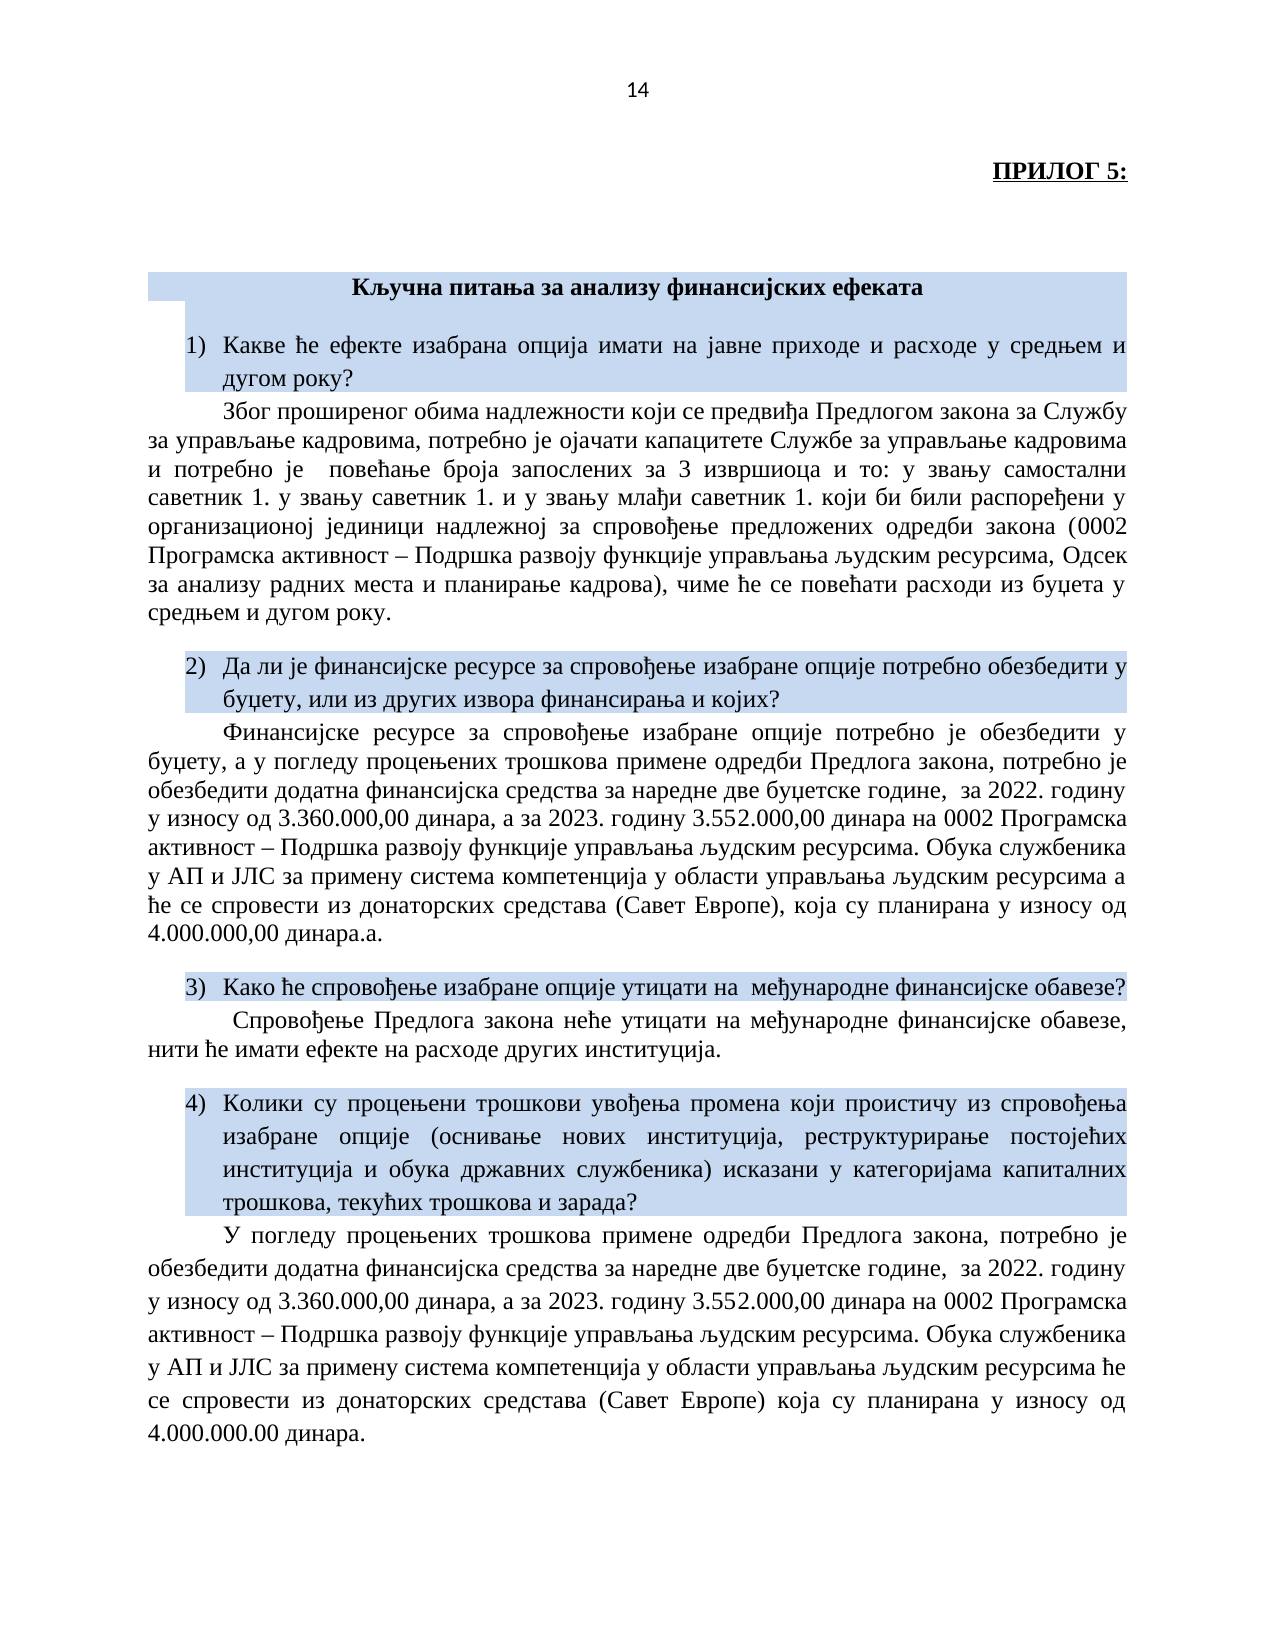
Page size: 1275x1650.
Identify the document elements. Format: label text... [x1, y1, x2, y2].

text У погледу процењених трошкова примене одредби Предлога закона, потребно је обезбедити додатна финансијска средства за наредне две буџетске године, за 2022. годину у износу од 3.360.000,00 динара, а за 2023. годину 3.552.000,00 динара на 0002 Програмска активност – Подршка развоју функције управљања људским ресурсима. Обука службеника у АП и ЈЛС за примену система компетенција у области управљања људским ресурсима ће се спровести из донаторских средстава (Савет Европе) која су планирана у износу од 4.000.000.00 динара. [148, 1220, 1127, 1447]
list Да ли је финансијске ресурсе за спровођење изабране опције потребно обезбедити у буџету, или из других извора финансирања и којих? [185, 651, 1127, 713]
list Колики су процењени трошкови увођења промена који проистичу из спровођења изабране опције (оснивање нових институција, реструктурирање постојећих институција и обука државних службеника) исказани у категоријама капиталних трошкова, текућих трошкова и зарада? [185, 1088, 1127, 1216]
list Како ће спровођење изабране опције утицати на међународне финансијске обавезе? [185, 972, 1127, 1001]
text Због проширеног обима надлежности који се предвиђа Предлогом закона за Службу за управљање кадровима, потребно је ојачати капацитете Службе за управљање кадровима и потребно је повећање броја запослених за 3 извршиоца и то: у звању самостални саветник 1. у звању саветник 1. и у звању млађи саветник 1. који би били распоређени у организационој јединици надлежној за спровођење предложених одредби закона (0002 Програмска активност – Подршка развоју функције управљања људским ресурсима, Одсек за анализу радних места и планирање кадрова), чиме ће се повећати расходи из буџета у средњем и дугом року. [148, 396, 1127, 626]
text Спровођење Предлога закона неће утицати на међународне финансијске обавезе, нити ће имати ефекте на расходе других институција. [148, 1005, 1127, 1063]
text Финансијске ресурсе за спровођење изабране опције потребно је обезбедити у буџету, а у погледу процењених трошкова примене одредби Предлога закона, потребно је обезбедити додатна финансијска средства за наредне две буџетске године, за 2022. годину у износу од 3.360.000,00 динара, а за 2023. годину 3.552.000,00 динара на 0002 Програмска активност – Подршка развоју функције управљања људским ресурсима. Обука службеника у АП и ЈЛС за примену система компетенција у области управљања људским ресурсима а ће се спровести из донаторских средстава (Савет Европе), која су планирана у износу од 4.000.000,00 динара.а. [148, 717, 1127, 947]
list Какве ће ефекте изабранa опцијa имати на јавне приходе и расходе у средњем и дугом року? [185, 330, 1127, 392]
text ПРИЛОГ 5: [148, 156, 1127, 185]
text Кључна питања за анализу финансијских ефеката [148, 272, 1127, 301]
